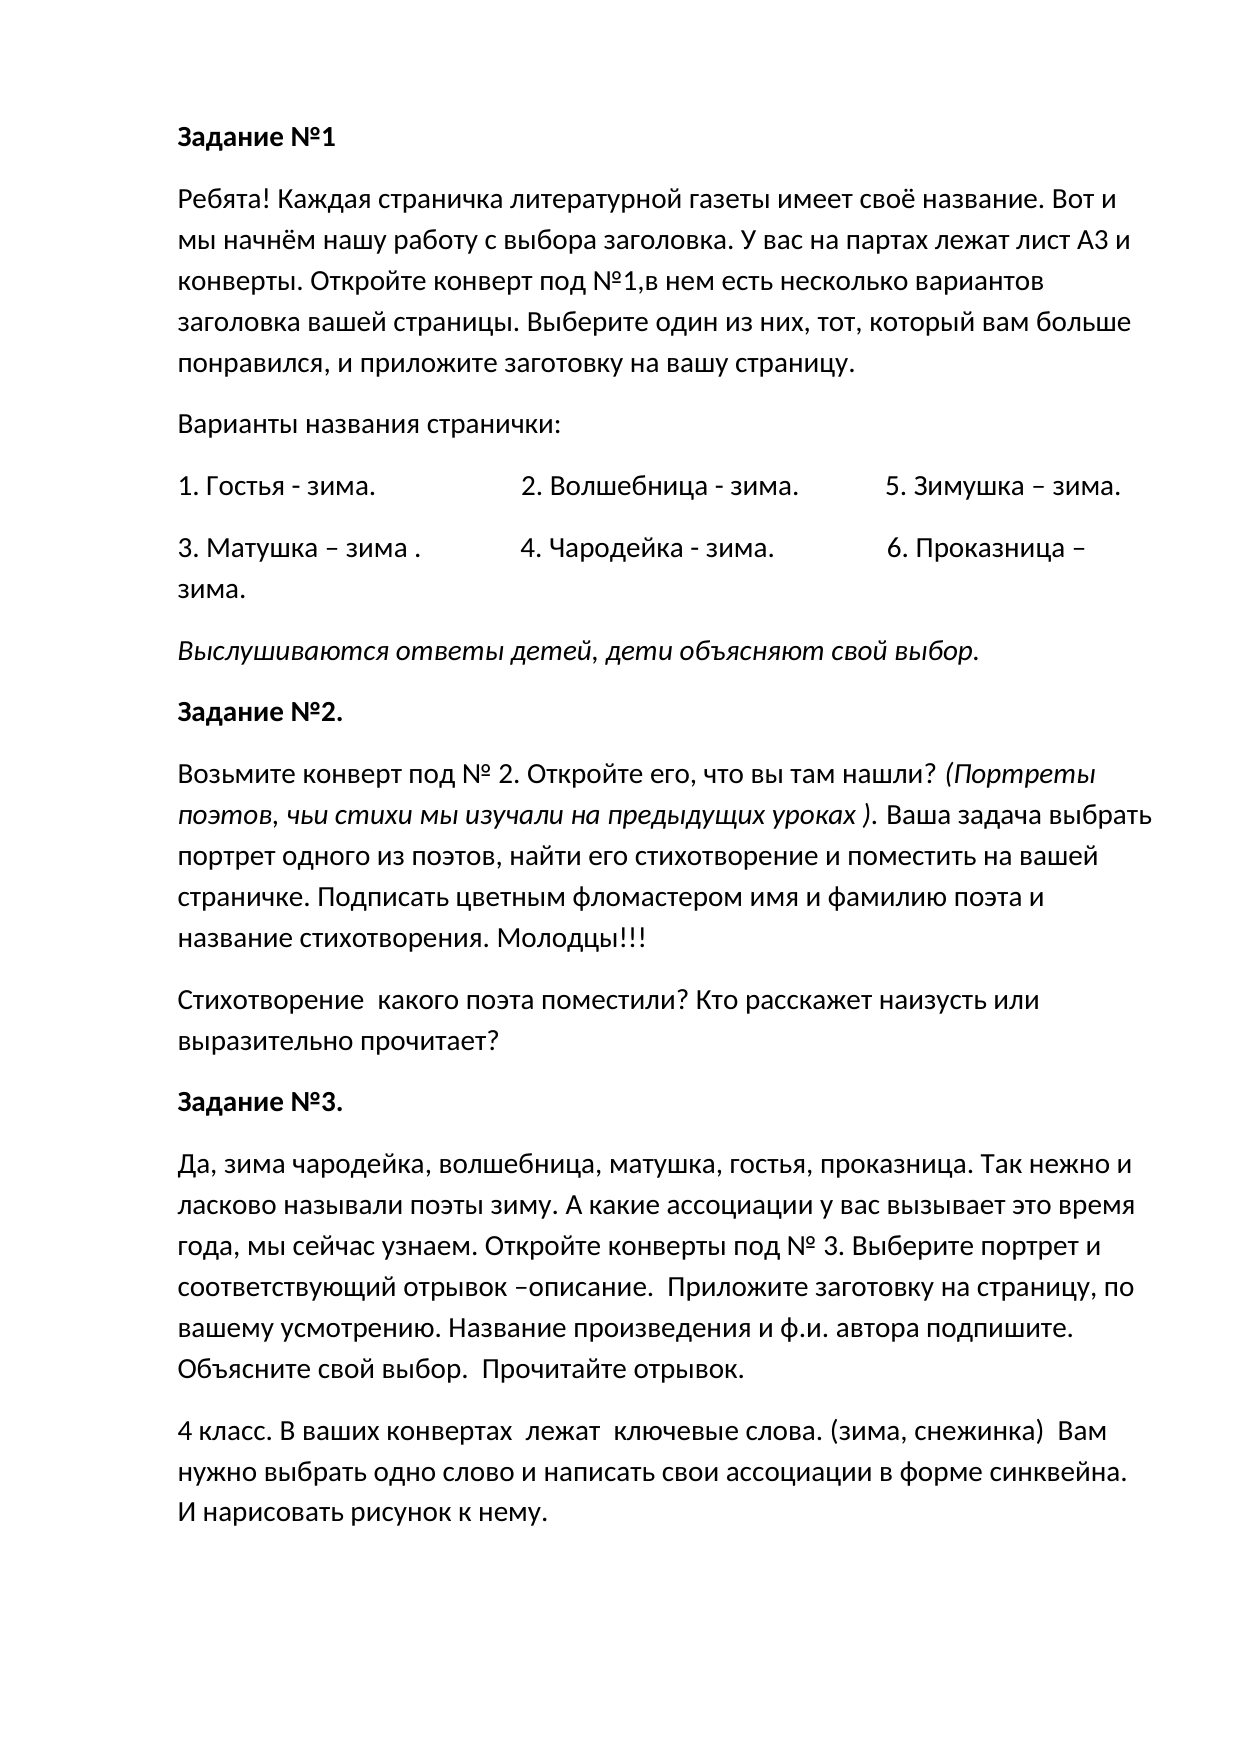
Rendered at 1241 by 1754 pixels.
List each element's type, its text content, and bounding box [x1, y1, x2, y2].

text 4 класс. В ваших конвертах лежат ключевые слова. (зима, снежинка) Вам нужно выбрать одно слово и написать свои ассоциации в форме синквейна. И нарисовать рисунок к нему. [177, 1412, 1152, 1529]
text Задание №3. [177, 1083, 1152, 1119]
text Стихотворение какого поэта поместили? Кто расскажет наизусть или выразительно прочитает? [177, 981, 1152, 1057]
text 3. Матушка – зима . 4. Чародейка - зима. 6. Проказница – зима. [177, 529, 1152, 606]
text Варианты названия странички: [177, 405, 1152, 441]
text Ребята! Каждая страничка литературной газеты имеет своё название. Вот и мы начнём нашу работу с выбора заголовка. У вас на партах лежат лист А3 и конверты. Откройте конверт под №1,в нем есть несколько вариантов заголовка вашей страницы. Выберите один из них, тот, который вам больше понравился, и приложите заготовку на вашу страницу. [177, 180, 1152, 379]
text Да, зима чародейка, волшебница, матушка, гостья, проказница. Так нежно и ласково называли поэты зиму. А какие ассоциации у вас вызывает это время года, мы сейчас узнаем. Откройте конверты под № 3. Выберите портрет и соответствующий отрывок –описание. Приложите заготовку на страницу, по вашему усмотрению. Название произведения и ф.и. автора подпишите. Объясните свой выбор. Прочитайте отрывок. [177, 1145, 1152, 1386]
text 1. Гостья - зима. 2. Волшебница - зима. 5. Зимушка – зима. [177, 467, 1152, 503]
text Задание №1 [177, 118, 1152, 154]
text Задание №2. [177, 693, 1152, 729]
text Выслушиваются ответы детей, дети объясняют свой выбор. [177, 632, 1152, 667]
text Возьмите конверт под № 2. Откройте его, что вы там нашли? (Портреты поэтов, чьи стихи мы изучали на предыдущих уроках ). Ваша задача выбрать портрет одного из поэтов, найти его стихотворение и поместить на вашей страничке. Подписать цветным фломастером имя и фамилию поэта и название стихотворения. Молодцы!!! [177, 755, 1152, 954]
